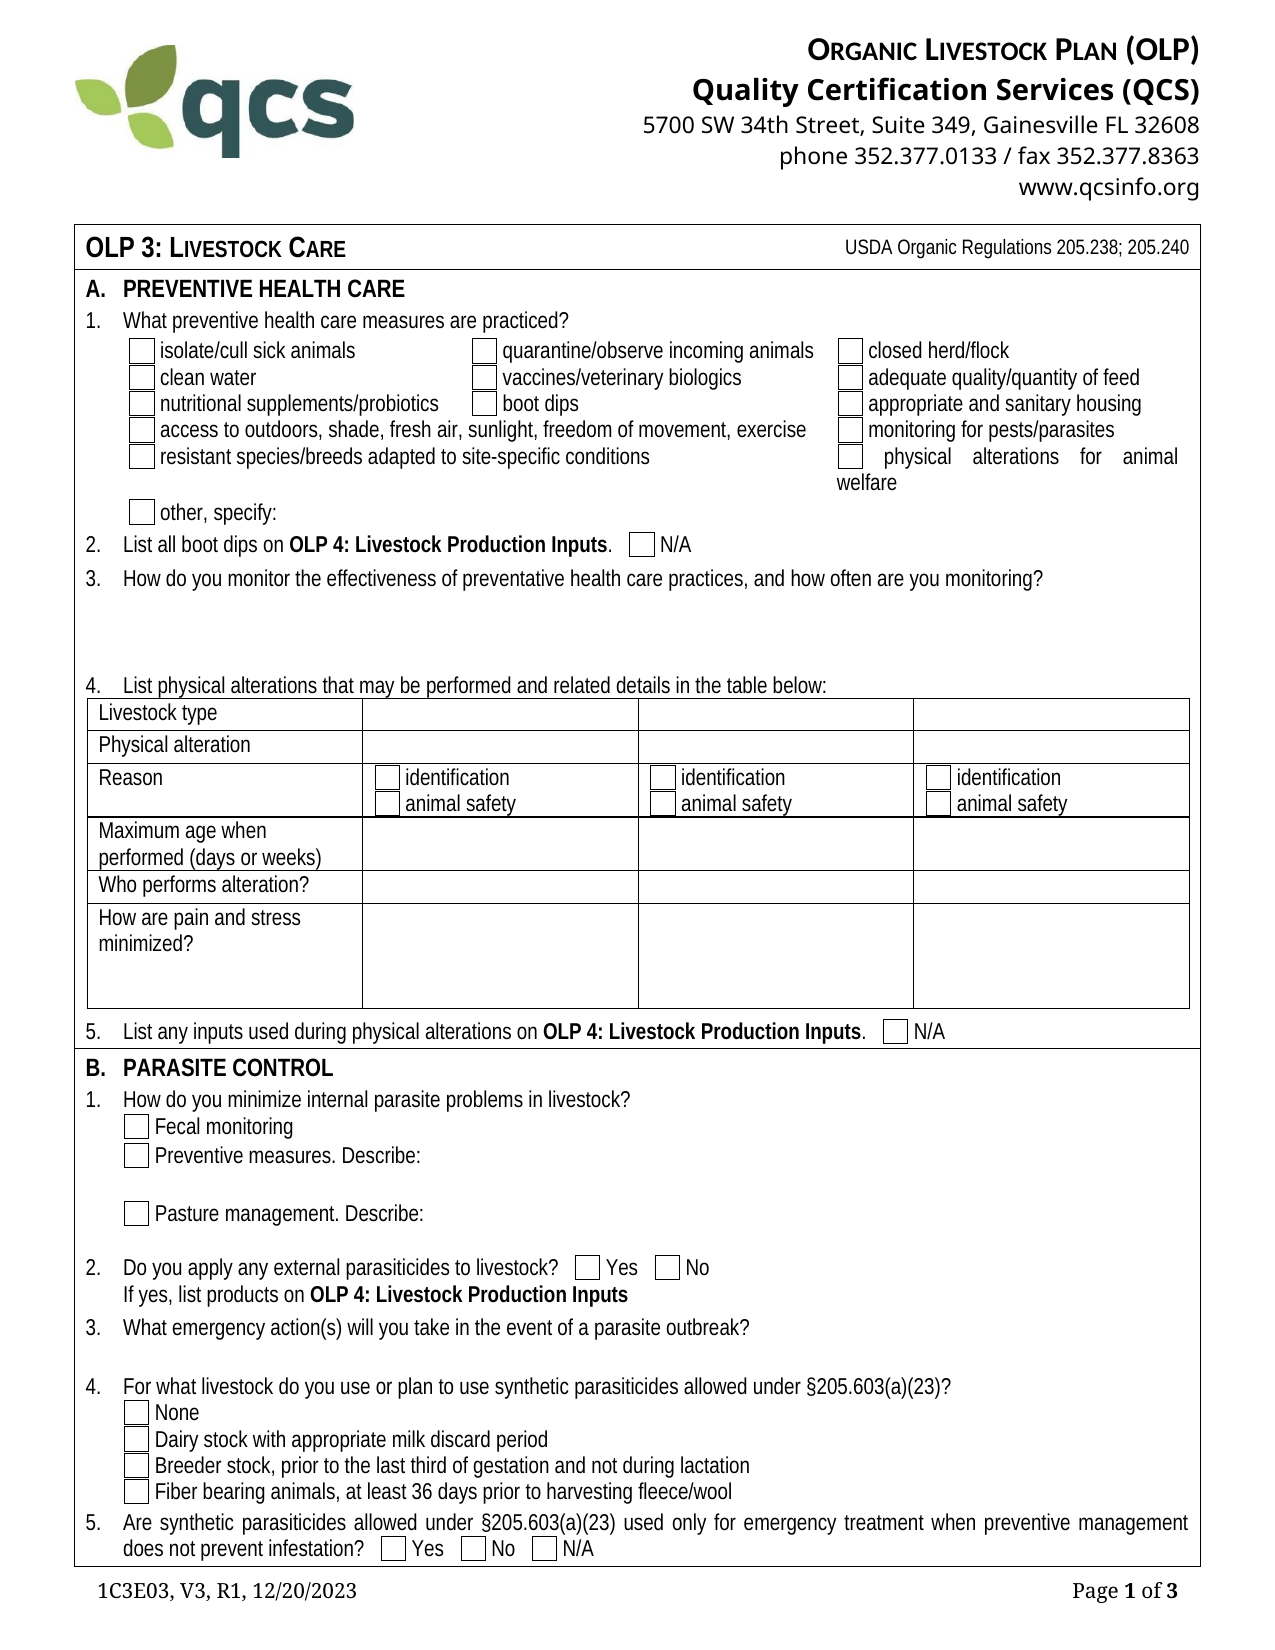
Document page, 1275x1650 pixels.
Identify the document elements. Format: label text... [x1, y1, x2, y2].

table_cell PREVENTIVE HEALTH CARE What preventive health care measures are practiced? List all boot dips on OLP 4: Livestock Production Inputs. N/A How do you monitor the effectiveness of preventative health care practices, and how often are you monitoring? List physical alterations that may be performed and related details in the table below: List any inputs used during physical alterations on OLP 4: Livestock Production Inputs. N/A [75, 270, 1200, 1048]
table_header USDA Organic Regulations 205.238; 205.240 [790, 225, 1200, 269]
picture [75, 45, 354, 158]
table_header OLP 3: Livestock Care [75, 225, 790, 269]
table_cell PARASITE CONTROL How do you minimize internal parasite problems in livestock? Fecal monitoring Preventive measures. Describe: Pasture management. Describe: Do you apply any external parasiticides to livestock? Yes No If yes, list products on OLP 4: Livestock Production Inputs What emergency action(s) will you take in the event of a parasite outbreak? For what livestock do you use or plan to use synthetic parasiticides allowed under §205.603(a)(23)? None Dairy stock with appropriate milk discard period Breeder stock, prior to the last third of gestation and not during lactation Fiber bearing animals, at least 36 days prior to harvesting fleece/wool Are synthetic parasiticides allowed under §205.603(a)(23) used only for emergency treatment when preventive management does not prevent infestation? Yes No N/A [75, 1049, 1200, 1566]
